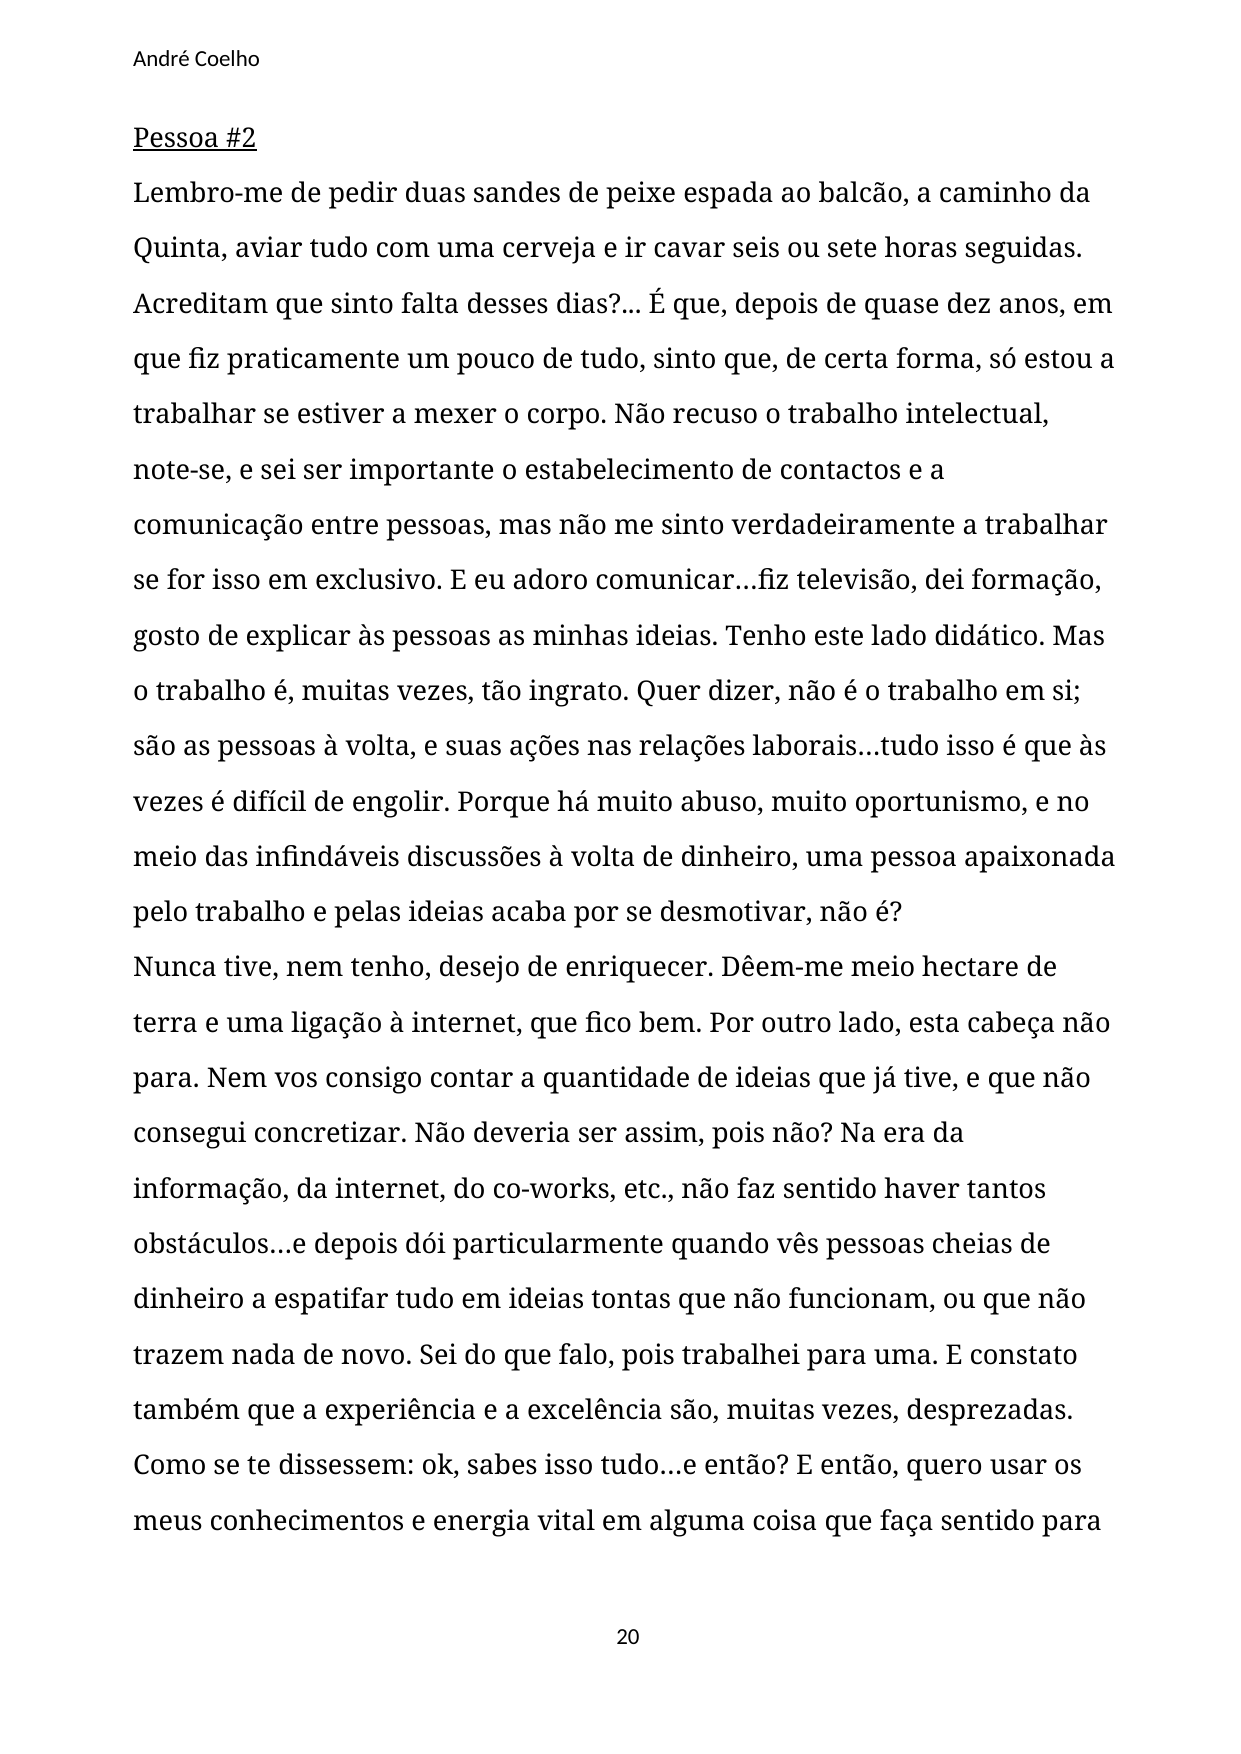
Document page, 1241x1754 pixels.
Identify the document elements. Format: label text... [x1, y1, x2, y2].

text Lembro-me de pedir duas sandes de peixe espada ao balcão, a caminho da Quinta, aviar tudo com uma cerveja e ir cavar seis ou sete horas seguidas. Acreditam que sinto falta desses dias?... É que, depois de quase dez anos, em que fiz praticamente um pouco de tudo, sinto que, de certa forma, só estou a trabalhar se estiver a mexer o corpo. Não recuso o trabalho intelectual, note-se, e sei ser importante o estabelecimento de contactos e a comunicação entre pessoas, mas não me sinto verdadeiramente a trabalhar se for isso em exclusivo. E eu adoro comunicar…fiz televisão, dei formação, gosto de explicar às pessoas as minhas ideias. Tenho este lado didático. Mas o trabalho é, muitas vezes, tão ingrato. Quer dizer, não é o trabalho em si; são as pessoas à volta, e suas ações nas relações laborais…tudo isso é que às vezes é difícil de engolir. Porque há muito abuso, muito oportunismo, e no meio das infindáveis discussões à volta de dinheiro, uma pessoa apaixonada pelo trabalho e pelas ideias acaba por se desmotivar, não é? [133, 173, 1122, 929]
text Pessoa #2 [133, 118, 1122, 155]
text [133, 948, 1122, 1538]
